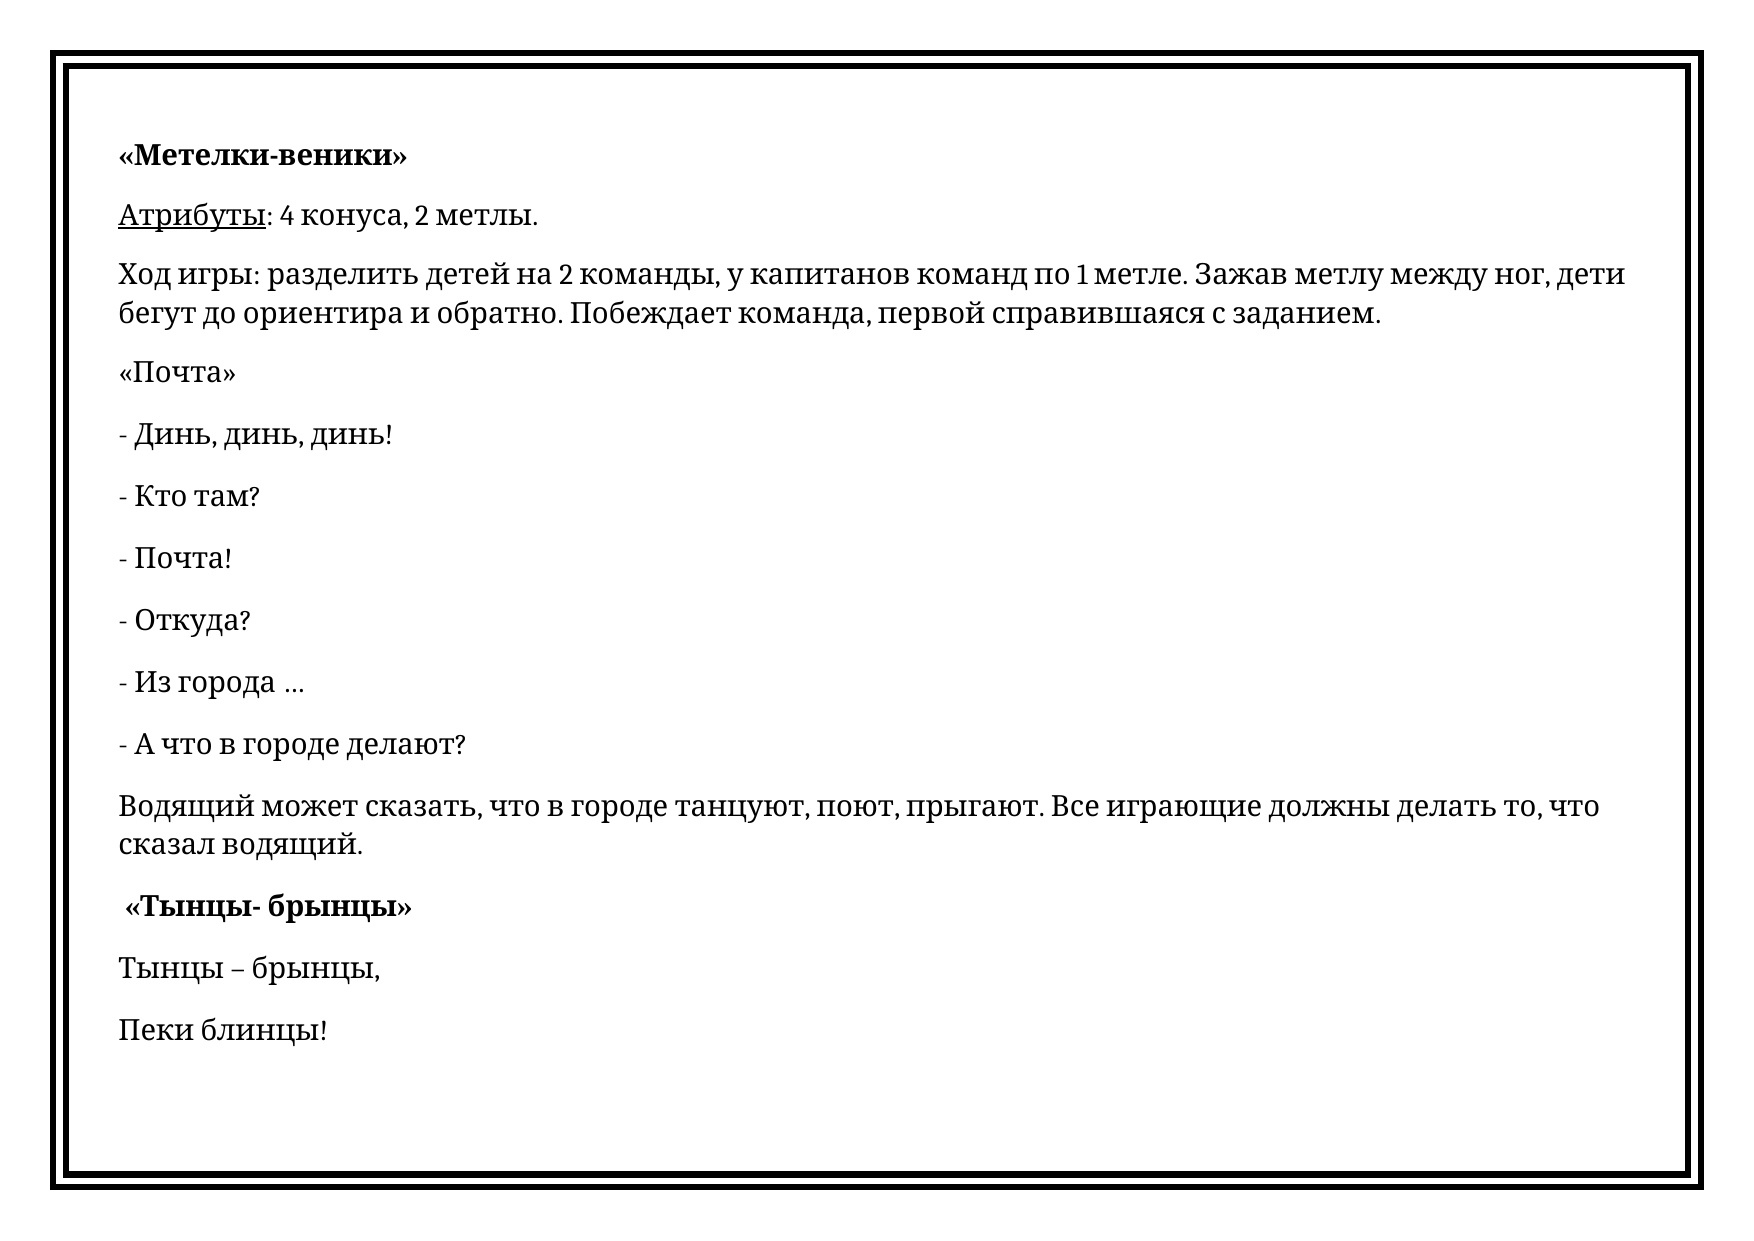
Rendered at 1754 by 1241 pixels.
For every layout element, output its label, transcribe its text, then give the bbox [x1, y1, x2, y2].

text - Почта! [118, 542, 1636, 576]
text «Почта» [118, 356, 1636, 390]
text Пеки блинцы! [118, 1014, 1636, 1048]
text Тынцы – брынцы, [118, 952, 1636, 986]
text - Откуда? [118, 604, 1636, 638]
text - Кто там? [118, 480, 1636, 514]
text «Метелки-веники» [118, 139, 1636, 173]
text - Из города … [118, 666, 1636, 699]
text - А что в городе делают? [118, 728, 1636, 762]
text - Динь, динь, динь! [118, 418, 1636, 452]
text Атрибуты: 4 конуса, 2 метлы. [118, 199, 1636, 232]
text Ход игры: разделить детей на 2 команды, у капитанов команд по 1 метле. Зажав метлу между ног, дети бегут до ориентира и обратно. Побеждает команда, первой справившаяся с заданием. [118, 258, 1636, 330]
text «Тынцы- брынцы» [118, 891, 1636, 924]
text Водящий может сказать, что в городе танцуют, поют, прыгают. Все играющие должны делать то, что сказал водящий. [118, 790, 1636, 862]
